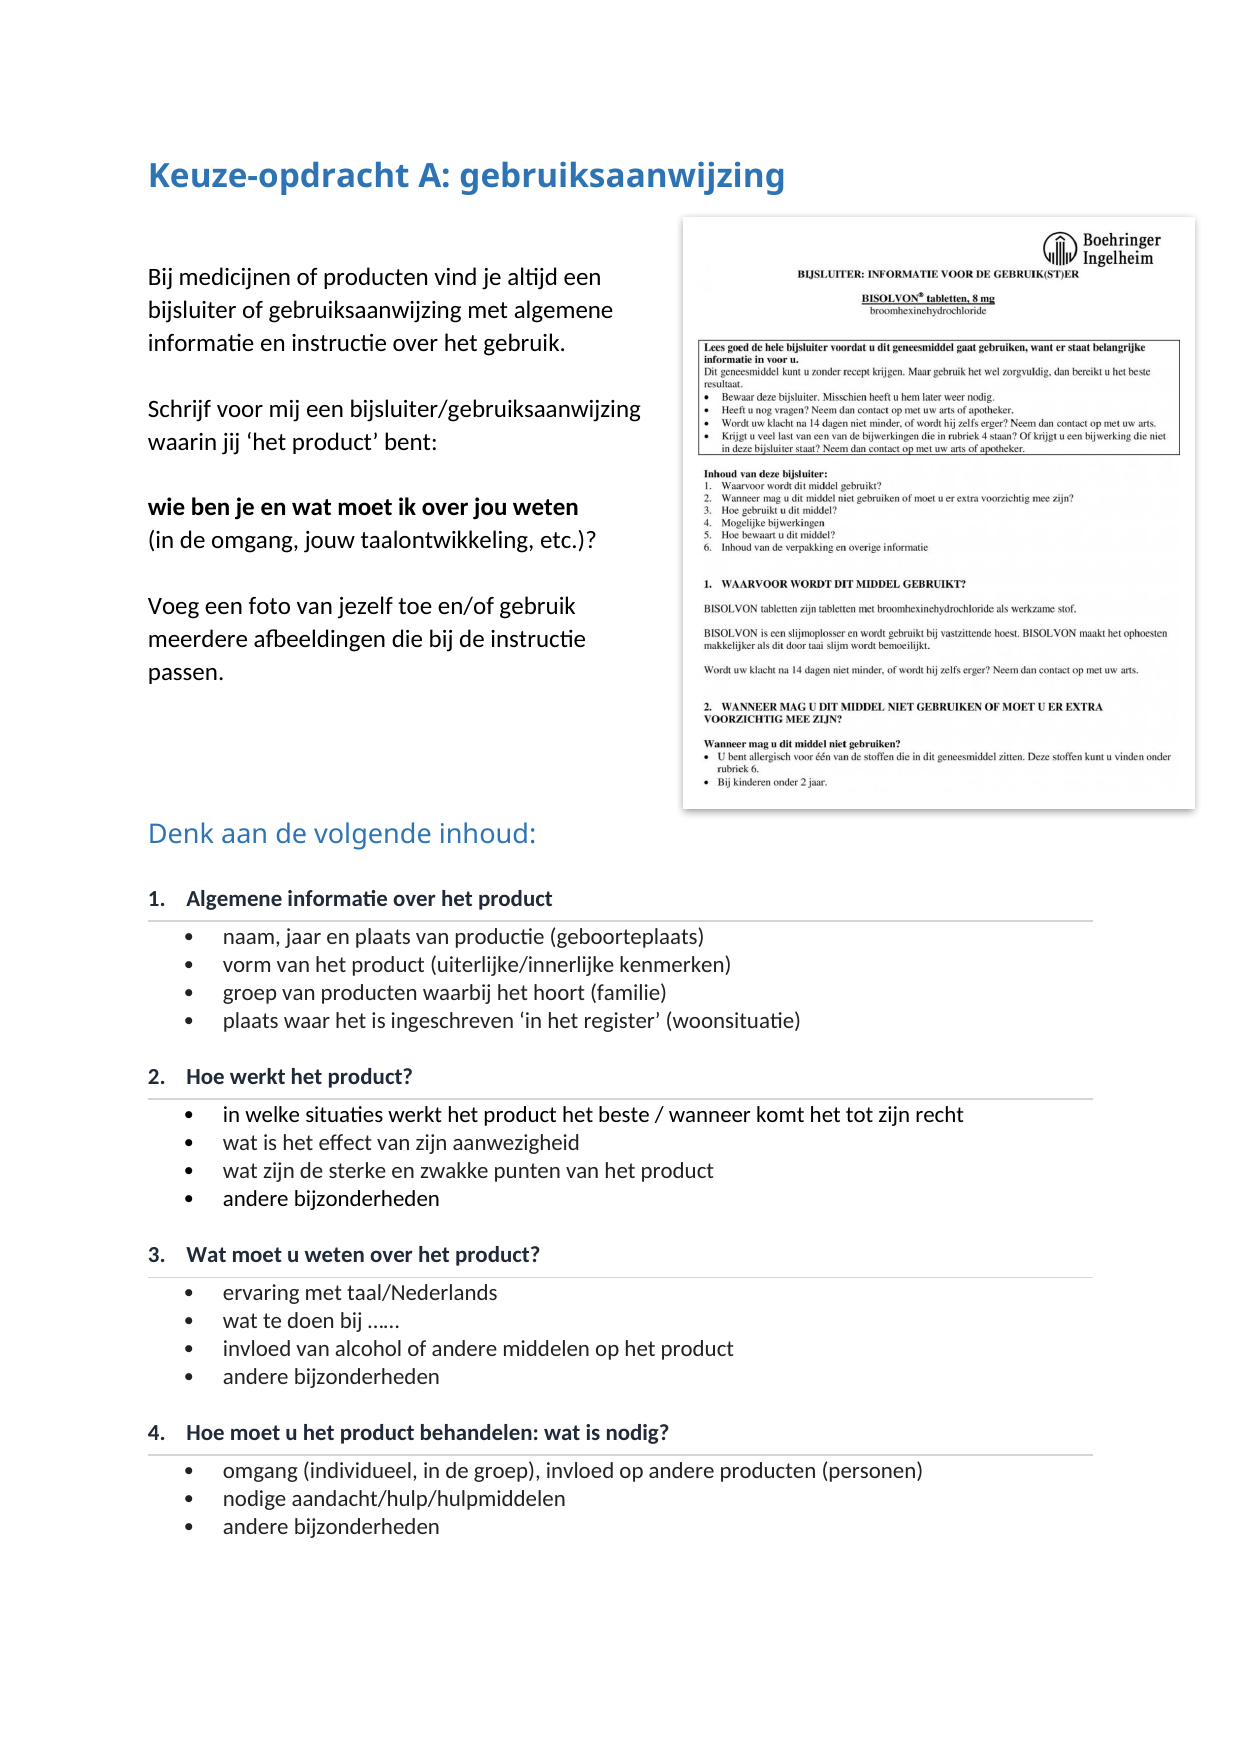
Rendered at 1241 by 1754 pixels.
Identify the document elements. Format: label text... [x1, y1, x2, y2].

list omgang (individueel, in de groep), invloed op andere producten (personen) [185, 1456, 1093, 1484]
list vorm van het product (uiterlijke/innerlijke kenmerken) [185, 950, 1093, 978]
list groep van producten waarbij het hoort (familie) [185, 978, 1093, 1006]
text (in de omgang, jouw taalontwikkeling, etc.)? [148, 524, 678, 555]
list andere bijzonderheden [185, 1512, 1093, 1540]
list naam, jaar en plaats van productie (geboorteplaats) [185, 922, 1093, 950]
list plaats waar het is ingeschreven ‘in het register’ (woonsituatie) [185, 1006, 1093, 1034]
subtitle Keuze-opdracht A: gebruiksaanwijzing [148, 152, 1093, 197]
list in welke situaties werkt het product het beste / wanneer komt het tot zijn recht [185, 1100, 1093, 1128]
text Bij medicijnen of producten vind je altijd een bijsluiter of gebruiksaanwijzing met algemene informatie en instructie over het gebruik. [148, 261, 678, 357]
list invloed van alcohol of andere middelen op het product [185, 1334, 1093, 1362]
subtitle 2. Hoe werkt het product? [148, 1062, 1093, 1098]
text Schrijf voor mij een bijsluiter/gebruiksaanwijzing waarin jij ‘het product’ bent: [148, 393, 678, 456]
picture [698, 231, 1180, 794]
text Voeg een foto van jezelf toe en/of gebruik meerdere afbeeldingen die bij de instructie passen. [148, 590, 678, 687]
subtitle 4. Hoe moet u het product behandelen: wat is nodig? [148, 1418, 1093, 1454]
list ervaring met taal/Nederlands [185, 1278, 1093, 1306]
list wat is het effect van zijn aanwezigheid [185, 1128, 1093, 1156]
text wie ben je en wat moet ik over jou weten [148, 492, 678, 522]
list andere bijzonderheden [185, 1362, 1093, 1390]
list wat te doen bij …… [185, 1306, 1093, 1334]
list nodige aandacht/hulp/hulpmiddelen [185, 1484, 1093, 1512]
subtitle 1. Algemene informatie over het product [148, 884, 1093, 920]
subtitle Denk aan de volgende inhoud: [148, 814, 1093, 851]
subtitle 3. Wat moet u weten over het product? [148, 1240, 1093, 1277]
list andere bijzonderheden [185, 1184, 1093, 1212]
list wat zijn de sterke en zwakke punten van het product [185, 1156, 1093, 1184]
